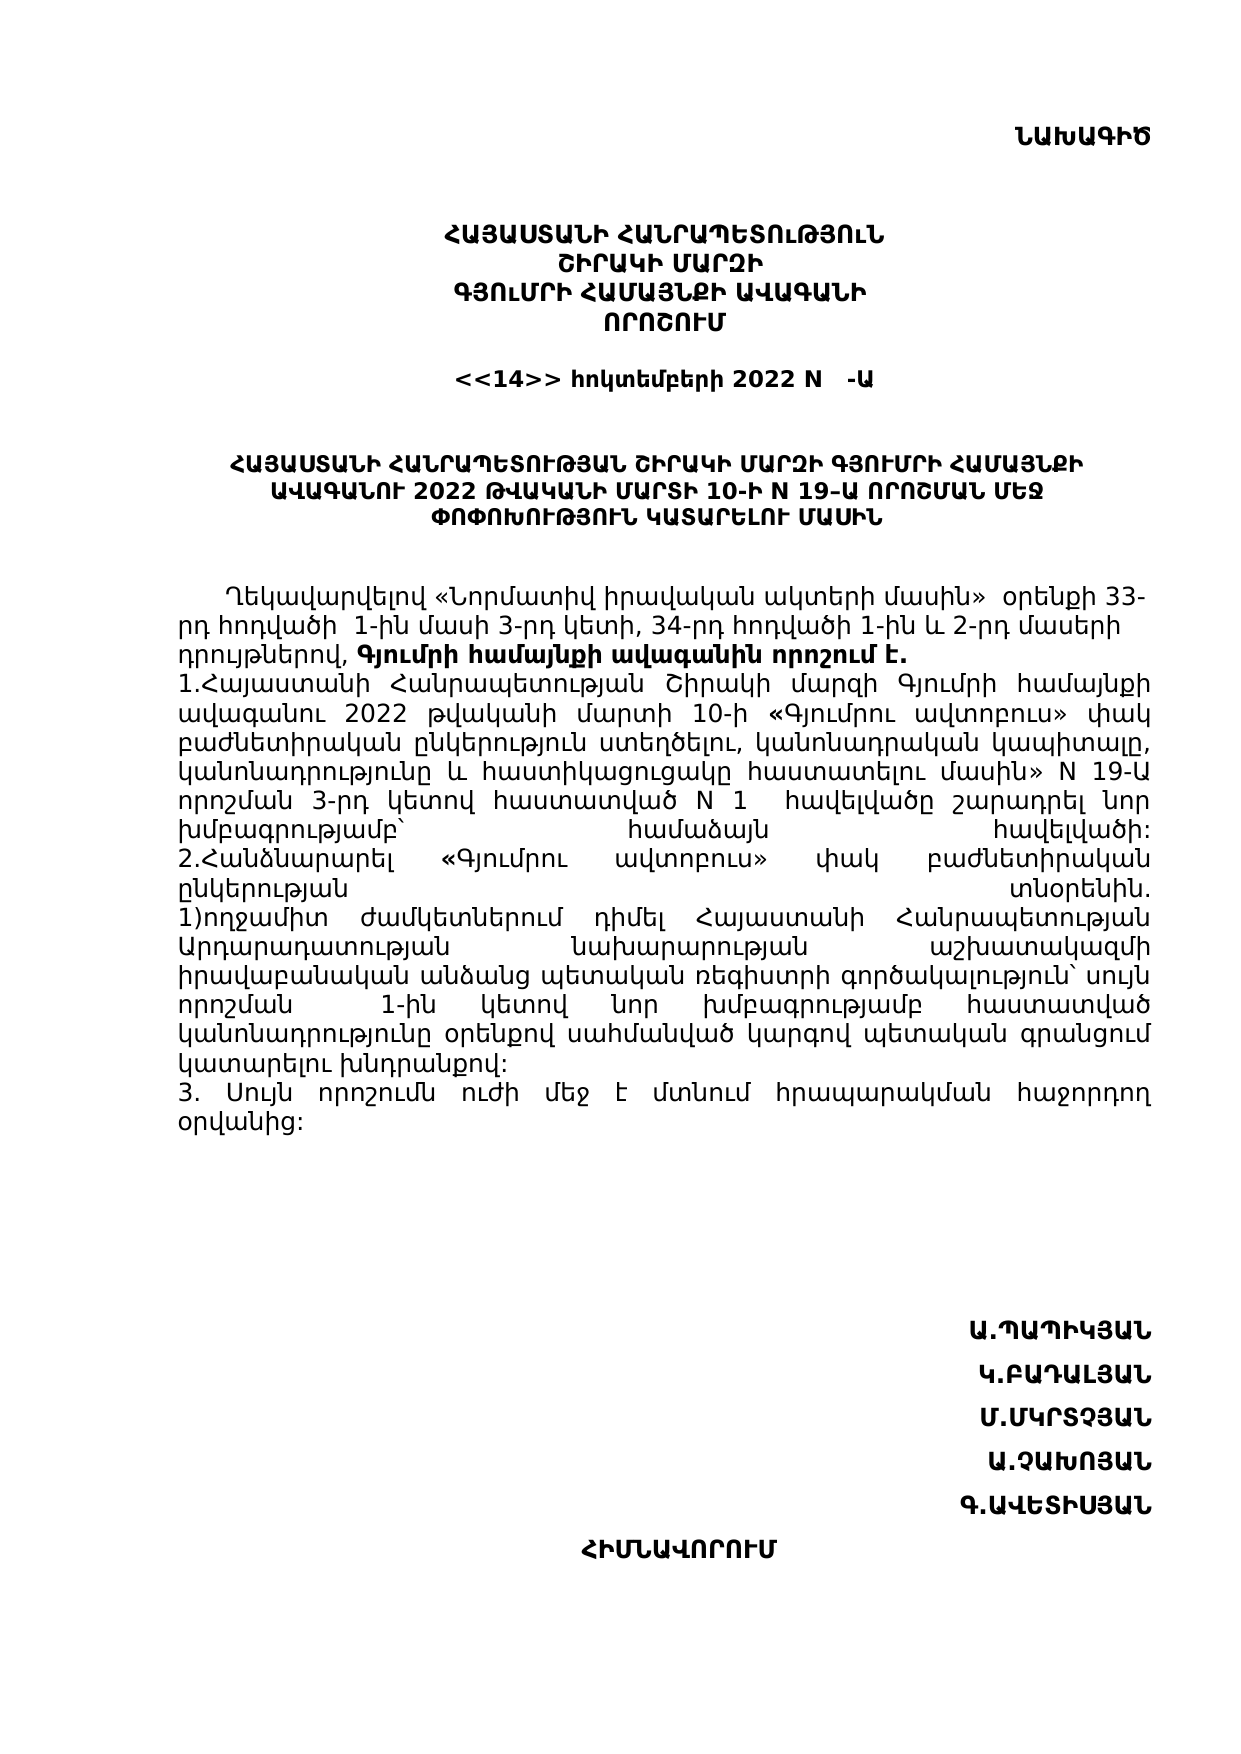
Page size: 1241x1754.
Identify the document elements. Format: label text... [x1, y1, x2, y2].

text <<14>> հոկտեմբերի 2022 N -Ա [177, 366, 1152, 393]
text Ա.ՉԱԽՈՅԱՆ [177, 1447, 1152, 1477]
text Ղեկավարվելով «Նորմատիվ իրավական ակտերի մասին» օրենքի 33-րդ հոդվածի 1-ին մասի 3-րդ կետի, 34-րդ հոդվածի 1-ին և 2-րդ մասերի դրույթներով, Գյումրի համայնքի ավագանին որոշում է. [177, 582, 1152, 669]
text 1.Հայաստանի Հանրապետության Շիրակի մարզի Գյումրի համայնքի ավագանու 2022 թվականի մարտի 10-ի «Գյումրու ավտոբուս» փակ բաժնետիրական ընկերություն ստեղծելու, կանոնադրական կապիտալը, կանոնադրությունը և հաստիկացուցակը հաստատելու մասին» N 19-Ա որոշման 3-րդ կետով հաստատված N 1 հավելվածը շարադրել նոր խմբագրությամբ՝ համաձայն հավելվածի: 2.Հանձնարարել «Գյումրու ավտոբուս» փակ բաժնետիրական ընկերության տնօրենին. 1)ողջամիտ ժամկետներում դիմել Հայաստանի Հանրապետության Արդարադատության նախարարության աշխատակազմի իրավաբանական անձանց պետական ռեգիստրի գործակալություն՝ սույն որոշման 1-ին կետով նոր խմբագրությամբ հաստատված կանոնադրությունը օրենքով սահմանված կարգով պետական գրանցում կատարելու խնդրանքով: [177, 669, 1152, 1078]
text 3. Սույն որոշումն ուժի մեջ է մտնում հրապարակման հաջորդող օրվանից: [177, 1078, 1152, 1136]
text ՀԱՅԱՍՏԱՆԻ ՀԱՆՐԱՊԵՏՈՒԹՅԱՆ ՇԻՐԱԿԻ ՄԱՐԶԻ ԳՅՈՒՄՐԻ ՀԱՄԱՅՆՔԻ ԱՎԱԳԱՆՈՒ 2022 ԹՎԱԿԱՆԻ ՄԱՐՏԻ 10-Ի N 19–Ա ՈՐՈՇՄԱՆ ՄԵՋ ՓՈՓՈԽՈՒԹՅՈՒՆ ԿԱՏԱՐԵԼՈՒ ՄԱՍԻՆ [162, 451, 1152, 531]
list ՆԱԽԱԳԻԾ [177, 118, 1152, 152]
text ՀԻՄՆԱՎՈՐՈՒՄ [207, 1535, 1152, 1564]
text Մ.ՄԿՐՏՉՅԱՆ [177, 1404, 1152, 1433]
text Կ.ԲԱԴԱԼՅԱՆ [177, 1360, 1152, 1389]
text ՀԱՅԱՍՏԱՆԻ ՀԱՆՐԱՊԵՏՈւԹՅՈւՆ [177, 220, 1152, 249]
text ՇԻՐԱԿԻ ՄԱՐԶԻ ԳՅՈւՄՐԻ ՀԱՄԱՅՆՔԻ ԱՎԱԳԱՆԻ ՈՐՈՇՈՒՄ [177, 249, 1152, 337]
text Ա.ՊԱՊԻԿՅԱՆ [177, 1316, 1152, 1345]
text Գ.ԱՎԵՏԻՍՅԱՆ [177, 1491, 1152, 1520]
